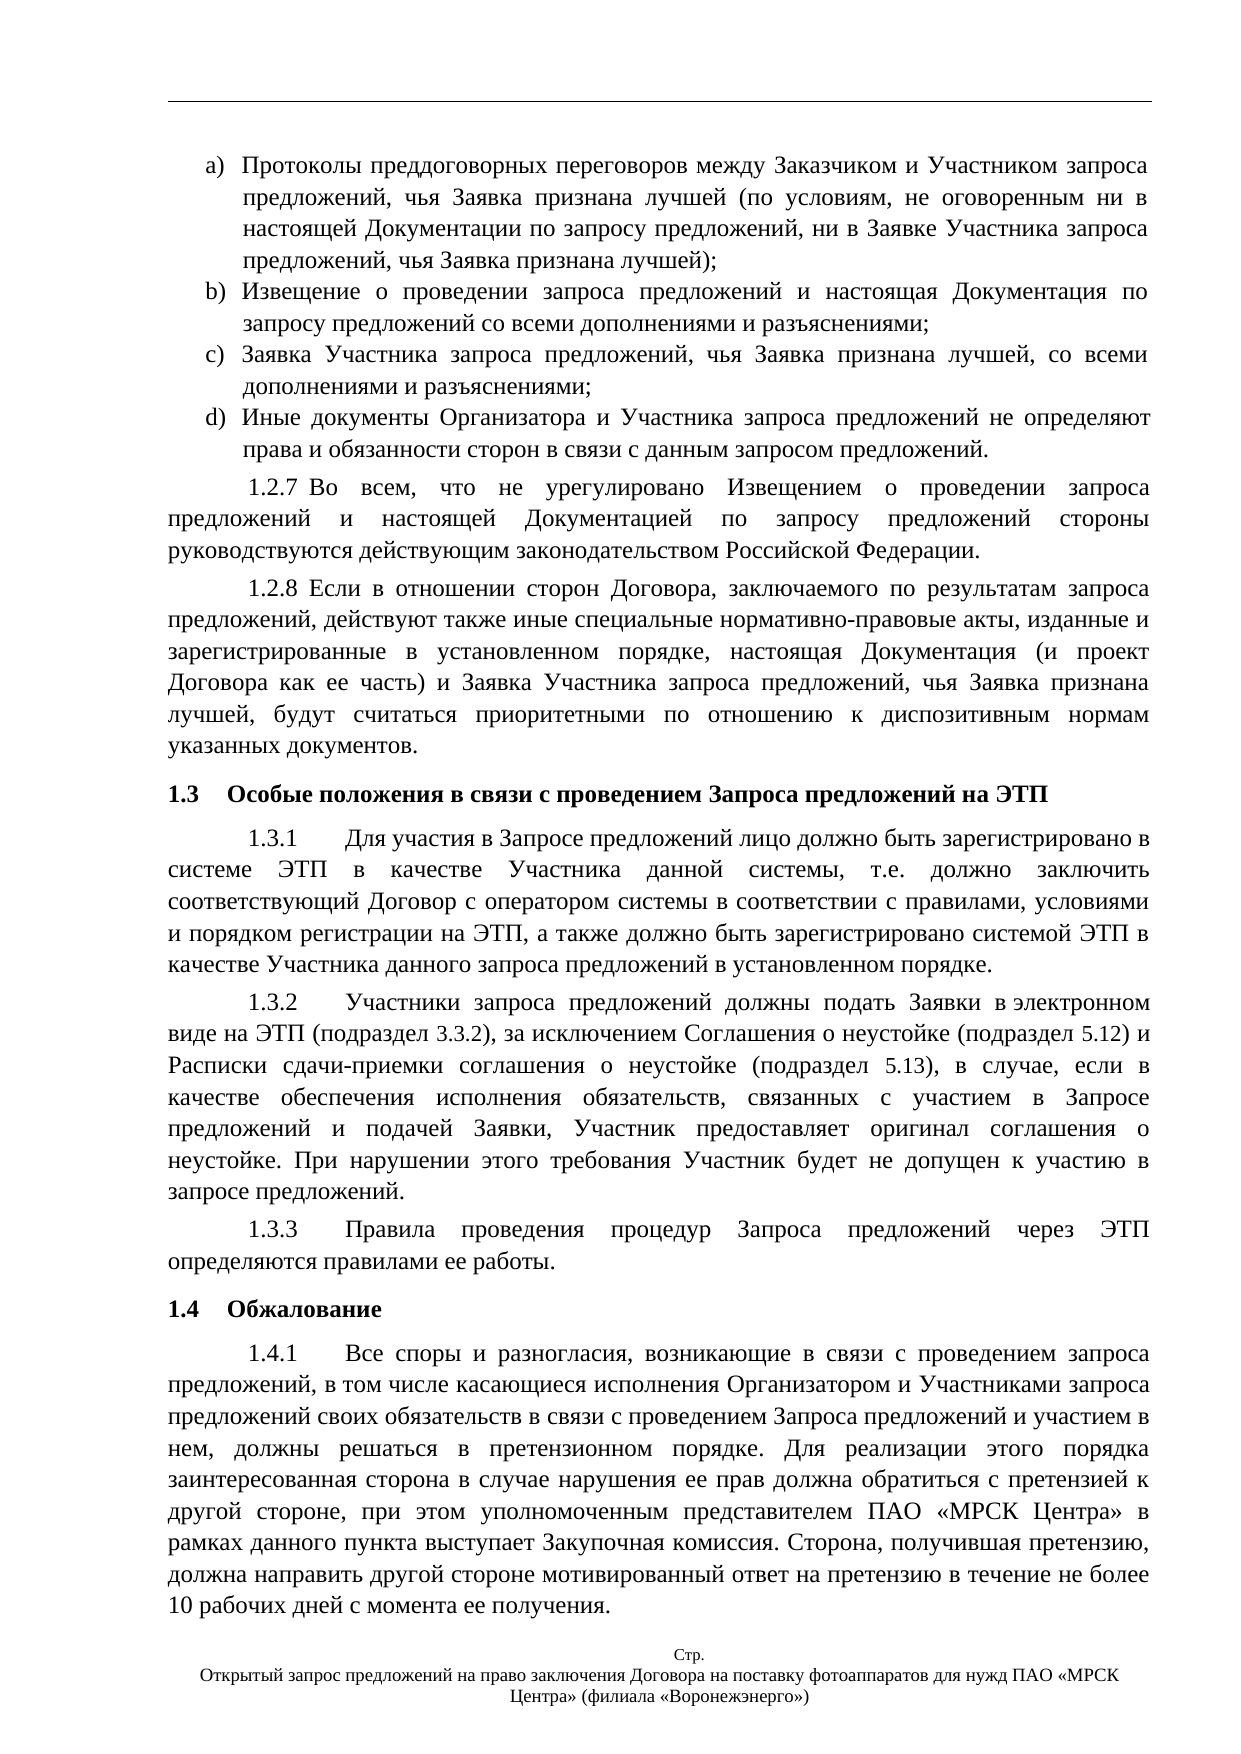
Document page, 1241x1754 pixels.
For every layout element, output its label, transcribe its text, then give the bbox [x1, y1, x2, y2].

list Правила проведения процедур Запроса предложений через ЭТП определяются правилами ее работы. [168, 1214, 1150, 1274]
list Участники запроса предложений должны подать Заявки в электронном виде на ЭТП (подраздел 3.3.2), за исключением Соглашения о неустойке (подраздел 5.12) и Расписки сдачи-приемки соглашения о неустойке (подраздел 5.13), в случае, если в качестве обеспечения исполнения обязательств, связанных с участием в Запросе предложений и подачей Заявки, Участник предоставляет оригинал соглашения о неустойке. При нарушении этого требования Участник будет не допущен к участию в запросе предложений. [168, 987, 1150, 1205]
list Во всем, что не урегулировано Извещением о проведении запроса предложений и настоящей Документацией по запросу предложений стороны руководствуются действующим законодательством Российской Федерации. [168, 472, 1150, 564]
list Если в отношении сторон Договора, заключаемого по результатам запроса предложений, действуют также иные специальные нормативно-правовые акты, изданные и зарегистрированные в установленном порядке, настоящая Документация (и проект Договора как ее часть) и Заявка Участника запроса предложений, чья Заявка признана лучшей, будут считаться приоритетными по отношению к диспозитивным нормам указанных документов. [168, 573, 1150, 759]
list Извещение о проведении запроса предложений и настоящая Документация по запросу предложений со всеми дополнениями и разъяснениями; [205, 276, 1148, 337]
list Все споры и разногласия, возникающие в связи с проведением запроса предложений, в том числе касающиеся исполнения Организатором и Участниками запроса предложений своих обязательств в связи с проведением Запроса предложений и участием в нем, должны решаться в претензионном порядке. Для реализации этого порядка заинтересованная сторона в случае нарушения ее прав должна обратиться с претензией к другой стороне, при этом уполномоченным представителем ПАО «МРСК Центра» в рамках данного пункта выступает Закупочная комиссия. Сторона, получившая претензию, должна направить другой стороне мотивированный ответ на претензию в течение не более 10 рабочих дней с момента ее получения. [168, 1338, 1150, 1619]
subtitle Обжалование [168, 1294, 1152, 1323]
list Протоколы преддоговорных переговоров между Заказчиком и Участником запроса предложений, чья Заявка признана лучшей (по условиям, не оговоренным ни в настоящей Документации по запросу предложений, ни в Заявке Участника запроса предложений, чья Заявка признана лучшей); [205, 150, 1149, 273]
list Для участия в Запросе предложений лицо должно быть зарегистрировано в системе ЭТП в качестве Участника данной системы, т.е. должно заключить соответствующий Договор с оператором системы в соответствии с правилами, условиями и порядком регистрации на ЭТП, а также должно быть зарегистрировано системой ЭТП в качестве Участника данного запроса предложений в установленном порядке. [168, 823, 1150, 978]
subtitle Особые положения в связи с проведением Запроса предложений на ЭТП [168, 779, 1152, 808]
list Иные документы Организатора и Участника запроса предложений не определяют права и обязанности сторон в связи с данным запросом предложений. [205, 402, 1152, 463]
list Заявка Участника запроса предложений, чья Заявка признана лучшей, со всеми дополнениями и разъяснениями; [205, 339, 1148, 400]
